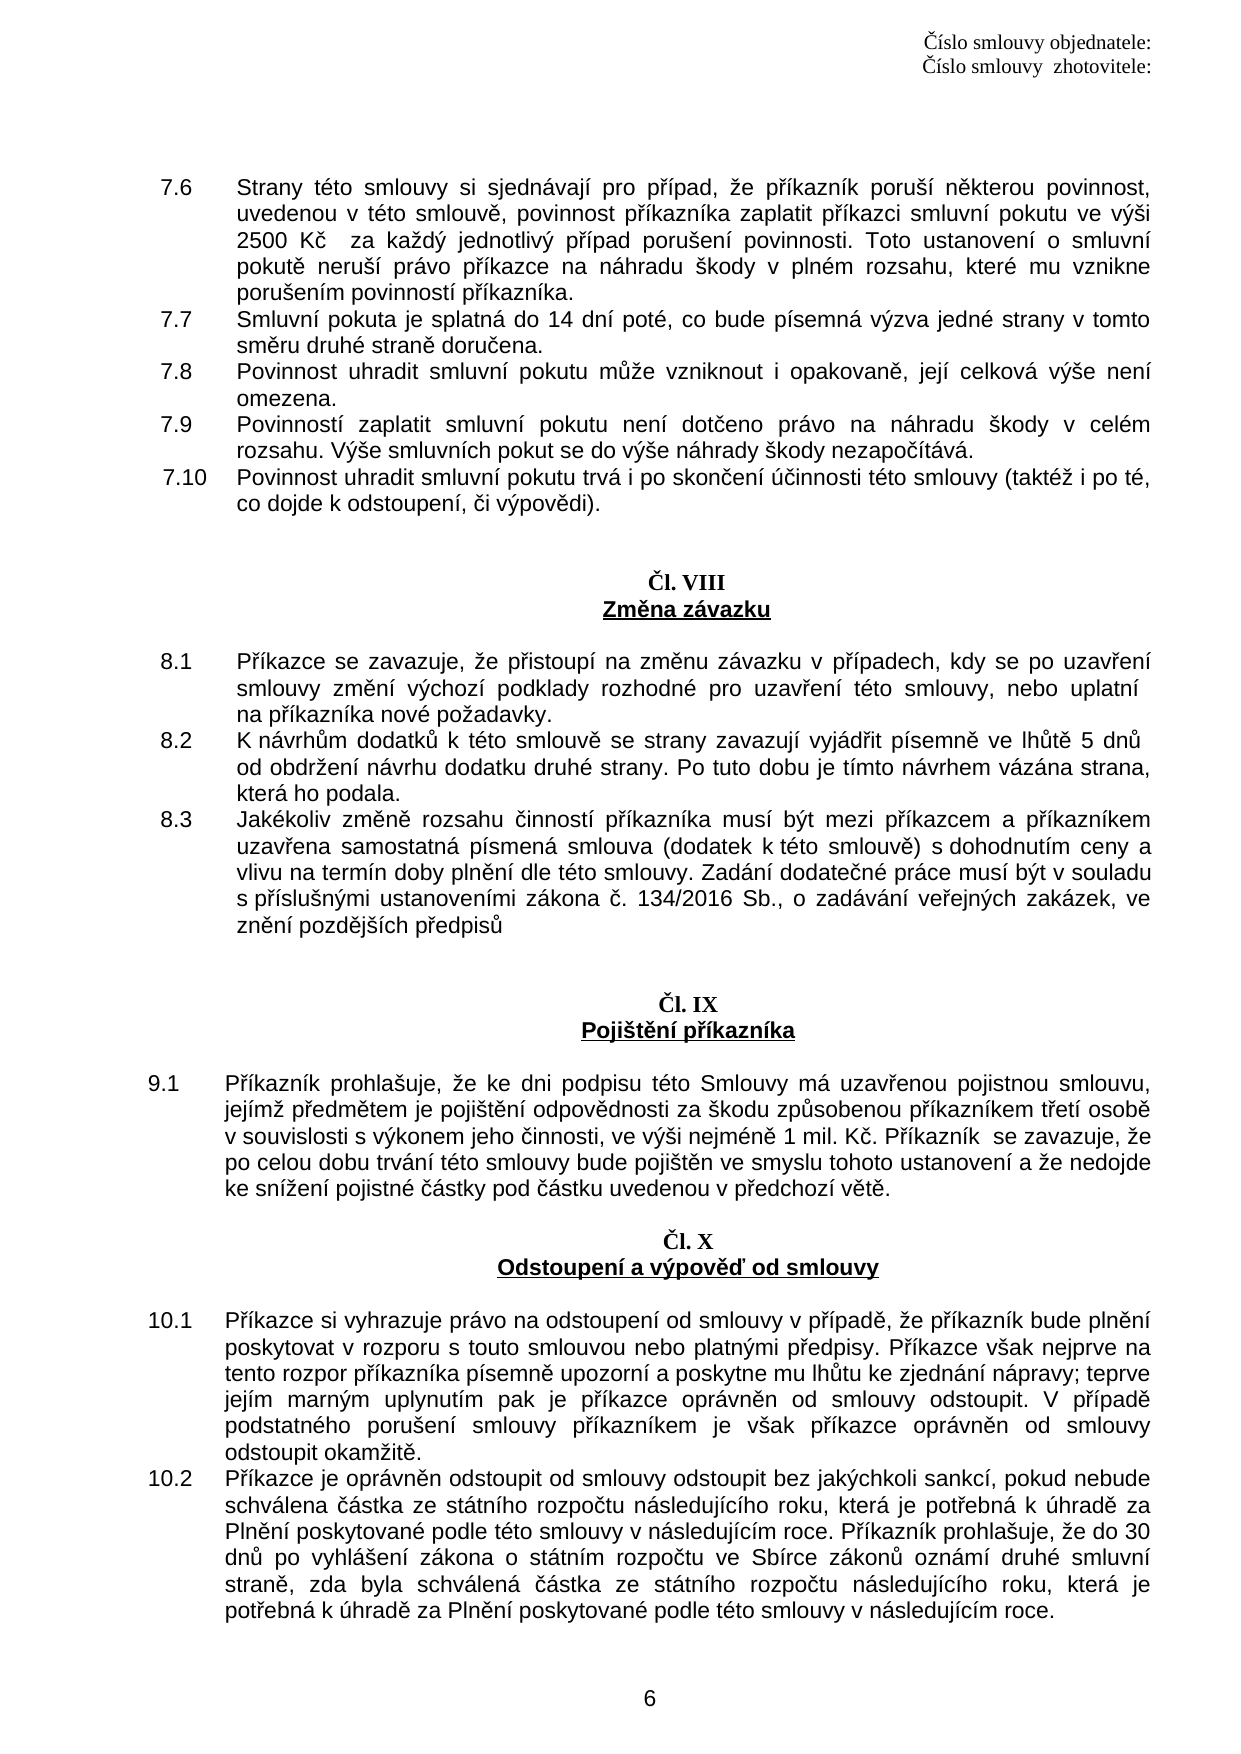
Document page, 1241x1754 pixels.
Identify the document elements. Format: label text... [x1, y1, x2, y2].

list Čl. VIII Změna závazku [222, 569, 1152, 622]
list Povinnost uhradit smluvní pokutu trvá i po skončení účinnosti této smlouvy (taktéž i po té, co dojde k odstoupení, či výpovědi). [207, 464, 1152, 516]
list Smluvní pokuta je splatná do 14 dní poté, co bude písemná výzva jedné strany v tomto směru druhé straně doručena. [192, 306, 1152, 358]
list Strany této smlouvy si sjednávají pro případ, že příkazník poruší některou povinnost, uvedenou v této smlouvě, povinnost příkazníka zaplatit příkazci smluvní pokutu ve výši 2500 Kč za každý jednotlivý případ porušení povinnosti. Toto ustanovení o smluvní pokutě neruší právo příkazce na náhradu škody v plném rozsahu, které mu vznikne porušením povinností příkazníka. [192, 174, 1152, 306]
text 10.1 Příkazce si vyhrazuje právo na odstoupení od smlouvy v případě, že příkazník bude plnění poskytovat v rozporu s touto smlouvou nebo platnými předpisy. Příkazce však nejprve na tento rozpor příkazníka písemně upozorní a poskytne mu lhůtu ke zjednání nápravy; teprve jejím marným uplynutím pak je příkazce oprávněn od smlouvy odstoupit. V případě podstatného porušení smlouvy příkazníkem je však příkazce oprávněn od smlouvy odstoupit okamžitě. [148, 1307, 1152, 1465]
text Čl. IX [224, 991, 1152, 1017]
text 10.2 Příkazce je oprávněn odstoupit od smlouvy odstoupit bez jakýchkoli sankcí, pokud nebude schválena částka ze státního rozpočtu následujícího roku, která je potřebná k úhradě za Plnění poskytované podle této smlouvy v následujícím roce. Příkazník prohlašuje, že do 30 dnů po vyhlášení zákona o státním rozpočtu ve Sbírce zákonů oznámí druhé smluvní straně, zda byla schválená částka ze státního rozpočtu následujícího roku, která je potřebná k úhradě za Plnění poskytované podle této smlouvy v následujícím roce. [148, 1465, 1152, 1623]
list Jakékoliv změně rozsahu činností příkazníka musí být mezi příkazcem a příkazníkem uzavřena samostatná písmená smlouva (dodatek k této smlouvě) s dohodnutím ceny a vlivu na termín doby plnění dle této smlouvy. Zadání dodatečné práce musí být v souladu s příslušnými ustanoveními zákona č. 134/2016 Sb., o zadávání veřejných zakázek, ve znění pozdějších předpisů [192, 806, 1152, 938]
text 9.1 Příkazník prohlašuje, že ke dni podpisu této Smlouvy má uzavřenou pojistnou smlouvu, jejímž předmětem je pojištění odpovědnosti za škodu způsobenou příkazníkem třetí osobě v souvislosti s výkonem jeho činnosti, ve výši nejméně 1 mil. Kč. Příkazník se zavazuje, že po celou dobu trvání této smlouvy bude pojištěn ve smyslu tohoto ustanovení a že nedojde ke snížení pojistné částky pod částku uvedenou v předchozí větě. [148, 1070, 1152, 1202]
text Odstoupení a výpověď od smlouvy [224, 1254, 1152, 1281]
list Příkazce se zavazuje, že přistoupí na změnu závazku v případech, kdy se po uzavření smlouvy změní výchozí podklady rozhodné pro uzavření této smlouvy, nebo uplatní na příkazníka nové požadavky. [192, 648, 1152, 727]
list K návrhům dodatků k této smlouvě se strany zavazují vyjádřit písemně ve lhůtě 5 dnů od obdržení návrhu dodatku druhé strany. Po tuto dobu je tímto návrhem vázána strana, která ho podala. [192, 727, 1152, 806]
list Povinností zaplatit smluvní pokutu není dotčeno právo na náhradu škody v celém rozsahu. Výše smluvních pokut se do výše náhrady škody nezapočítává. [192, 411, 1152, 464]
text Čl. X [224, 1228, 1152, 1254]
text Pojištění příkazníka [224, 1017, 1152, 1043]
list Povinnost uhradit smluvní pokutu může vzniknout i opakovaně, její celková výše není omezena. [192, 358, 1152, 411]
